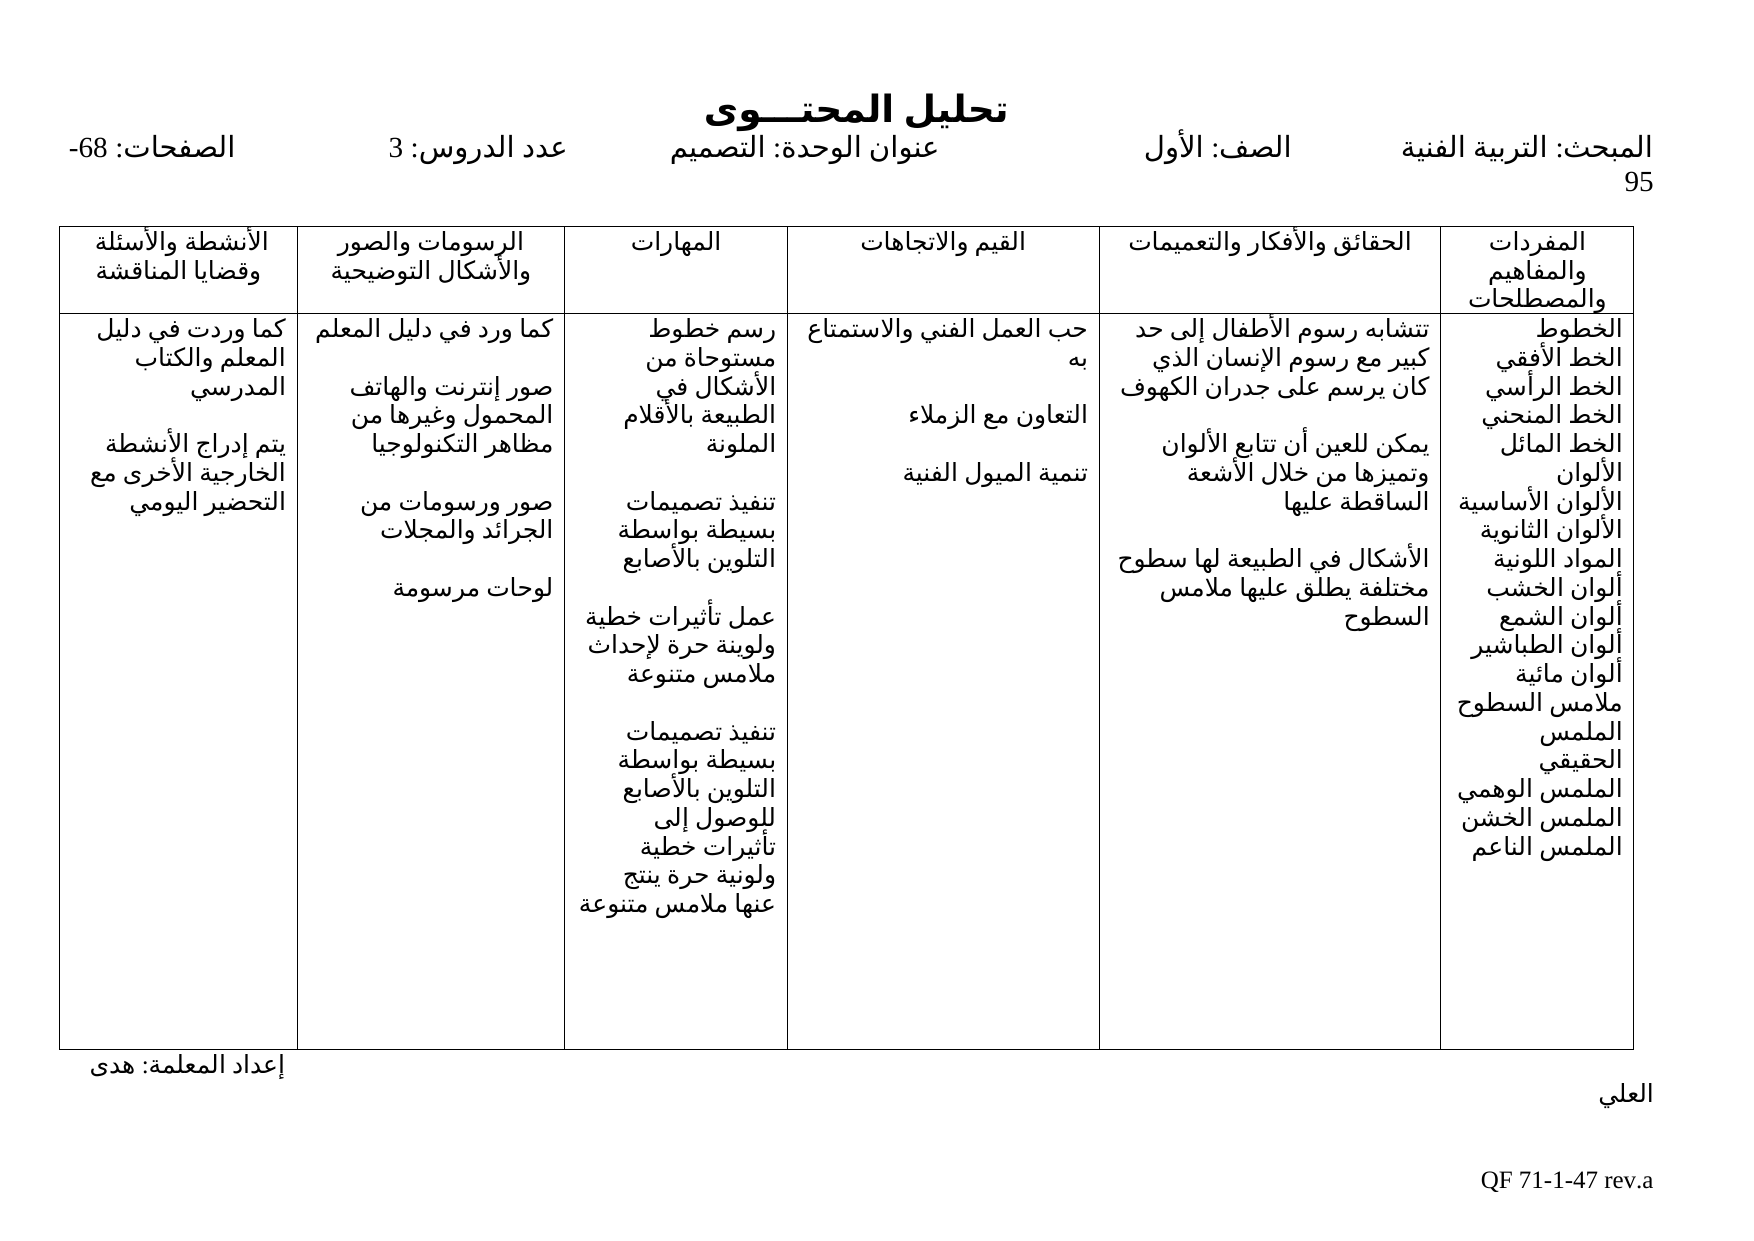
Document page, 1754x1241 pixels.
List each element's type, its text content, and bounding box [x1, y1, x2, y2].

table_cell حب العمل الفني والاستمتاع به التعاون مع الزملاء تنمية الميول الفنية [788, 314, 1099, 1049]
table_header المهارات [565, 227, 787, 313]
text المبحث: التربية الفنية الصف: الأول عنوان الوحدة: التصميم عدد الدروس: 3 الصفحات: 68-95 [59, 130, 1654, 197]
text تحليل المحتـــوى [59, 87, 1654, 130]
table_cell تتشابه رسوم الأطفال إلى حد كبير مع رسوم الإنسان الذي كان يرسم على جدران الكهوف يمكن للعين أن تتابع الألوان وتميزها من خلال الأشعة الساقطة عليها الأشكال في الطبيعة لها سطوح مختلفة يطلق عليها ملامس السطوح [1100, 314, 1440, 1049]
table_header المفردات والمفاهيم والمصطلحات [1441, 227, 1633, 313]
table_cell كما وردت في دليل المعلم والكتاب المدرسي يتم إدراج الأنشطة الخارجية الأخرى مع التحضير اليومي [60, 314, 297, 1049]
table_cell كما ورد في دليل المعلم صور إنترنت والهاتف المحمول وغيرها من مظاهر التكنولوجيا صور ورسومات من الجرائد والمجلات لوحات مرسومة [298, 314, 564, 1049]
text QF 71-1-47 rev.a [59, 1165, 1654, 1194]
table_header القيم والاتجاهات [788, 227, 1099, 313]
table_cell رسم خطوط مستوحاة من الأشكال في الطبيعة بالأقلام الملونة تنفيذ تصميمات بسيطة بواسطة التلوين بالأصابع عمل تأثيرات خطية ولوينة حرة لإحداث ملامس متنوعة تنفيذ تصميمات بسيطة بواسطة التلوين بالأصابع للوصول إلى تأثيرات خطية ولونية حرة ينتج عنها ملامس متنوعة [565, 314, 787, 1049]
table_header الأنشطة والأسئلة وقضايا المناقشة [60, 227, 297, 313]
table_header الحقائق والأفكار والتعميمات [1100, 227, 1440, 313]
text إعداد المعلمة: هدى العلي [59, 1050, 1654, 1108]
table_cell الخطوط الخط الأفقي الخط الرأسي الخط المنحني الخط المائل الألوان الألوان الأساسية الألوان الثانوية المواد اللونية ألوان الخشب ألوان الشمع ألوان الطباشير ألوان مائية ملامس السطوح الملمس الحقيقي الملمس الوهمي الملمس الخشن الملمس الناعم [1441, 314, 1633, 1049]
table_header الرسومات والصور والأشكال التوضيحية [298, 227, 564, 313]
